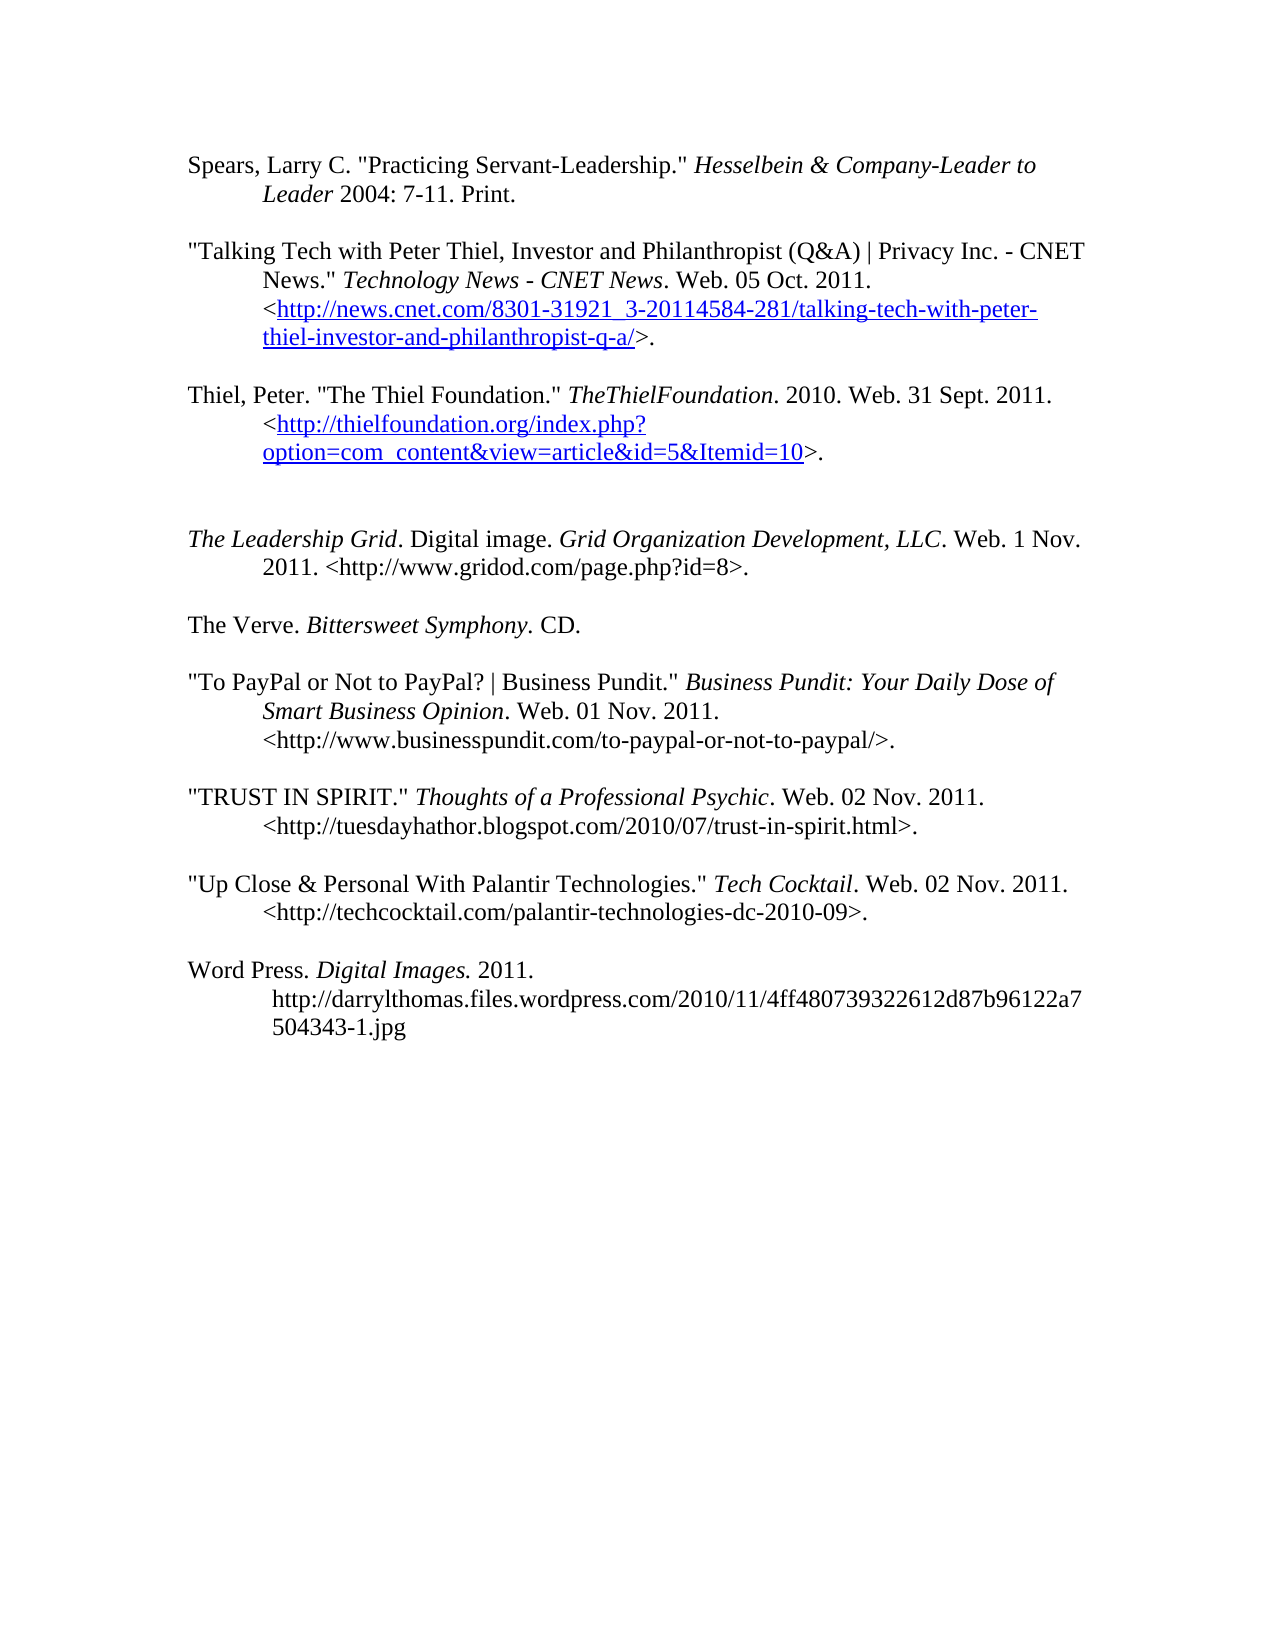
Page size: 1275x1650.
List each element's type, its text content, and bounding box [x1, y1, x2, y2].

text "To PayPal or Not to PayPal? | Business Pundit." Business Pundit: Your Daily Dose of Smart Business Opinion. Web. 01 Nov. 2011. <http://www.businesspundit.com/to-paypal-or-not-to-paypal/>. [187, 667, 1087, 754]
text "Talking Tech with Peter Thiel, Investor and Philanthropist (Q&A) | Privacy Inc. - CNET News." Technology News - CNET News. Web. 05 Oct. 2011. <http://news.cnet.com/8301-31921_3-20114584-281/talking-tech-with-peter-thiel-investor-and-philanthropist-q-a/>. [187, 236, 1087, 351]
text The Leadership Grid. Digital image. Grid Organization Development, LLC. Web. 1 Nov. 2011. <http://www.gridod.com/page.php?id=8>. [187, 524, 1087, 581]
text Spears, Larry C. "Practicing Servant-Leadership." Hesselbein & Company-Leader to Leader 2004: 7-11. Print. [187, 150, 1087, 207]
text The Verve. Bittersweet Symphony. CD. [187, 610, 1087, 639]
text "Up Close & Personal With Palantir Technologies." Tech Cocktail. Web. 02 Nov. 2011. <http://techcocktail.com/palantir-technologies-dc-2010-09>. [187, 869, 1087, 926]
text "TRUST IN SPIRIT." Thoughts of a Professional Psychic. Web. 02 Nov. 2011. <http://tuesdayhathor.blogspot.com/2010/07/trust-in-spirit.html>. [187, 782, 1087, 840]
text Thiel, Peter. "The Thiel Foundation." TheThielFoundation. 2010. Web. 31 Sept. 2011. <http://thielfoundation.org/index.php?option=com_content&view=article&id=5&Itemid=10>. [187, 380, 1087, 466]
text Word Press. Digital Images. 2011. http://darrylthomas.files.wordpress.com/2010/11/4ff480739322612d87b96122a7504343-1.jpg [187, 955, 1087, 1041]
